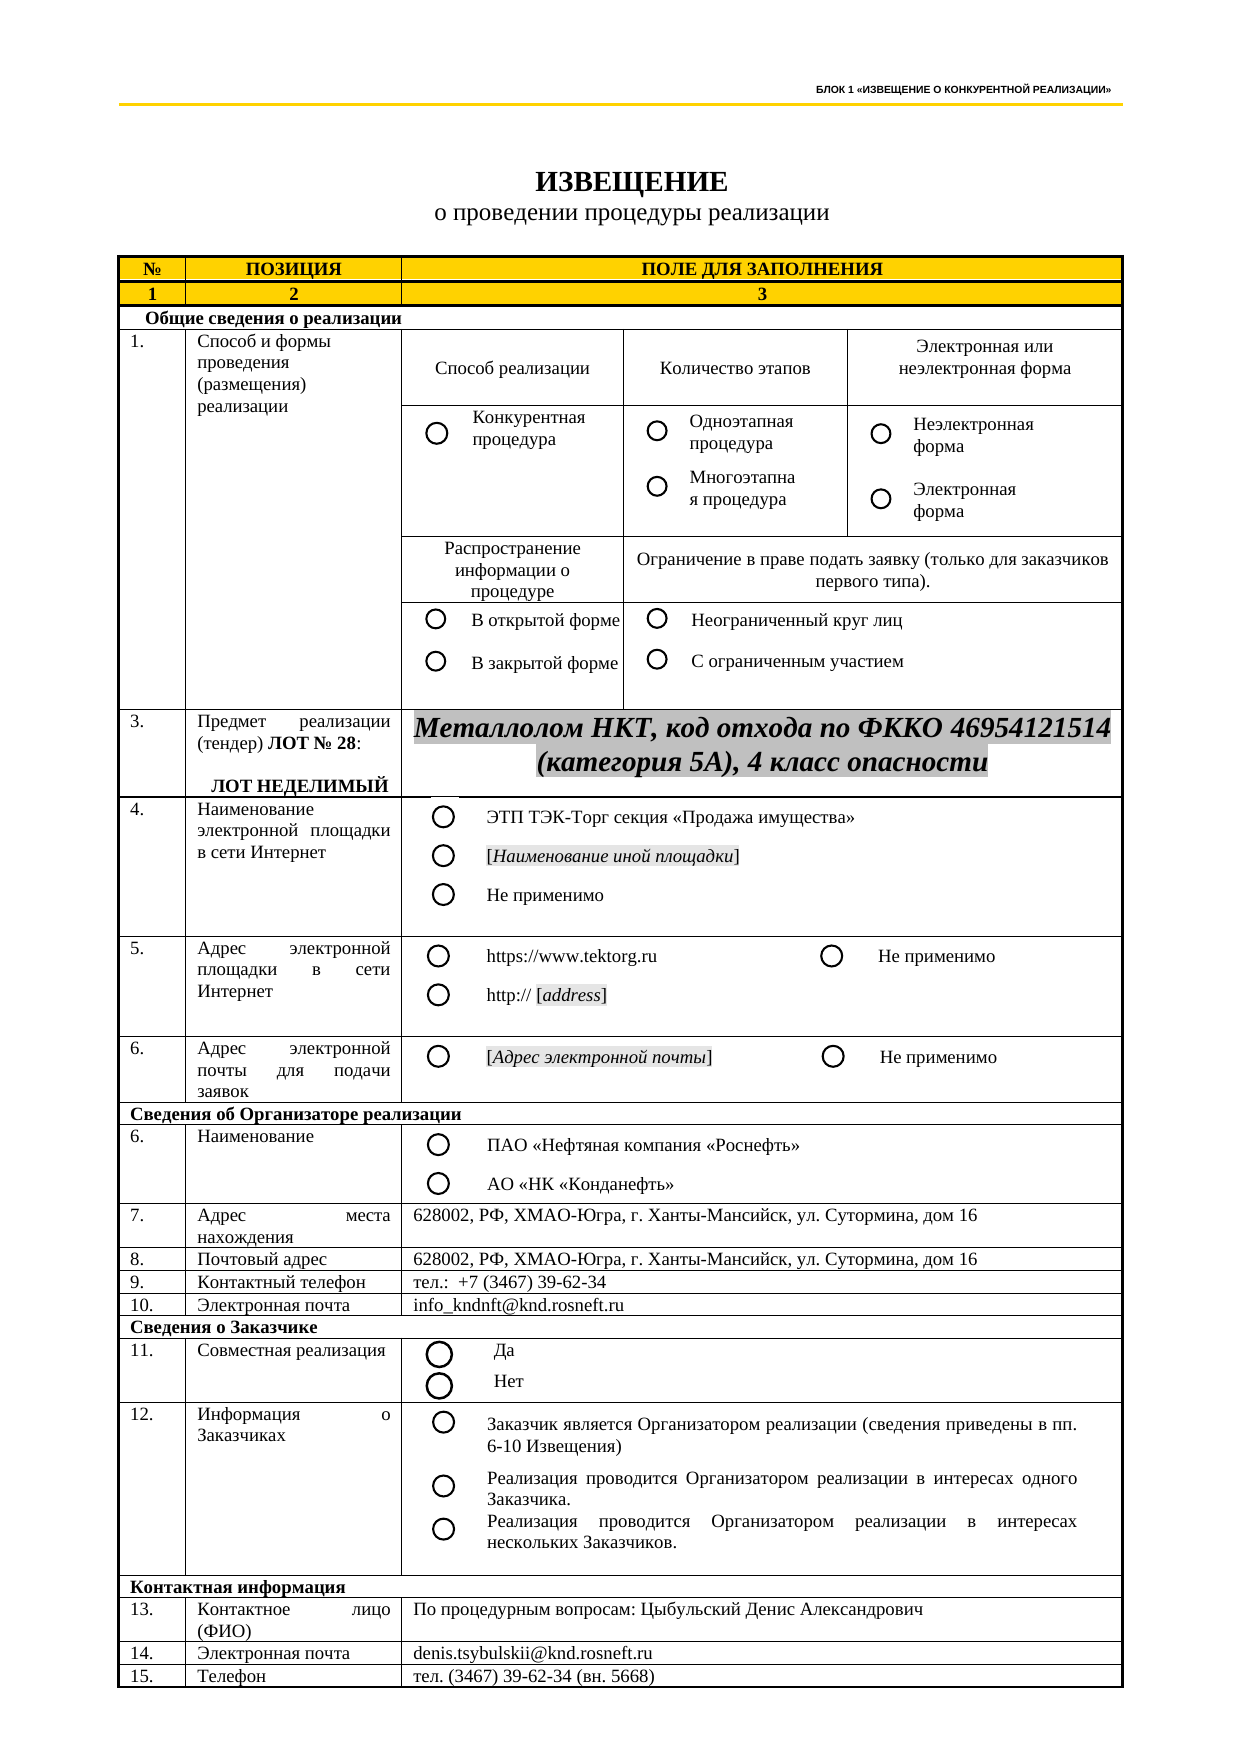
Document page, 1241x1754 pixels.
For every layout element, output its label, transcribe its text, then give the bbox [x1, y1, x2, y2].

table_cell [456, 1339, 1121, 1402]
table_cell [402, 937, 1121, 1036]
table_cell [120, 798, 185, 936]
table_cell Почтовый адрес [186, 1248, 401, 1270]
table_cell [120, 1598, 185, 1641]
table_cell Наименование электронной площадки в сети Интернет [186, 798, 401, 936]
table_cell По процедурным вопросам: Цыбульский Денис Александрович [402, 1598, 1121, 1641]
table_cell [848, 406, 1121, 536]
table_cell Адрес электронной площадки в сети Интернет [186, 937, 401, 1036]
table_cell [454, 1125, 1121, 1203]
table_cell тел. (3467) 39-62-34 (вн. 5668) [402, 1665, 1121, 1686]
table_cell Ограничение в праве подать заявку (только для заказчиков первого типа). [624, 537, 1121, 602]
table_cell Электронная почта [186, 1294, 401, 1315]
table_cell [120, 1339, 185, 1402]
table_cell 628002, РФ, ХМАО-Югра, г. Ханты-Мансийск, ул. Сутормина, дом 16 [402, 1248, 1121, 1270]
table_cell Сведения об Организаторе реализации [120, 1103, 1121, 1124]
table_cell [120, 1294, 185, 1315]
text о проведении процедуры реализации [130, 197, 1134, 226]
table_header ПОЛЕ ДЛЯ ЗАПОЛНЕНИЯ [402, 258, 1121, 279]
table_cell Распространение информации о процедуре [402, 537, 623, 602]
table_cell [402, 406, 623, 536]
table_header № [120, 258, 185, 279]
table_cell [120, 710, 185, 796]
table_cell Металлолом НКТ, код отхода по ФККО 46954121514 (категория 5А), 4 класс опасности [402, 710, 1121, 796]
table_cell Способ реализации [402, 330, 623, 405]
table_cell [402, 798, 1121, 936]
table_cell Наименование [186, 1125, 401, 1203]
table_cell info_kndnft@knd.rosneft.ru [402, 1294, 1121, 1315]
table_cell [402, 603, 623, 709]
table_cell [120, 330, 185, 709]
table_cell Адрес места нахождения [186, 1204, 401, 1247]
table_cell [120, 1271, 185, 1292]
table_cell [120, 1403, 185, 1574]
table_cell [120, 937, 185, 1036]
table_cell Электронная почта [186, 1642, 401, 1664]
table_cell Способ и формы проведения (размещения) реализации [186, 330, 401, 709]
table_cell Предмет реализации (тендер) ЛОТ № 28: ЛОТ НЕДЕЛИМЫЙ [186, 710, 401, 796]
table_cell [120, 1125, 185, 1203]
table_cell [120, 1248, 185, 1270]
table_cell Телефон [186, 1665, 401, 1686]
table_cell Контактный телефон [186, 1271, 401, 1292]
table_cell 1 [120, 283, 185, 304]
table_cell Общие сведения о реализации [120, 307, 1121, 329]
text Извещение [130, 164, 1134, 197]
table_cell denis.tsybulskii@knd.rosneft.ru [402, 1642, 1121, 1664]
table_cell 628002, РФ, ХМАО-Югра, г. Ханты-Мансийск, ул. Сутормина, дом 16 [402, 1204, 1121, 1247]
table_cell Информация о Заказчиках [186, 1403, 401, 1574]
table_cell [624, 406, 847, 536]
table_cell [120, 1204, 185, 1247]
table_cell [402, 1339, 424, 1402]
table_cell [402, 1037, 1121, 1102]
table_cell Адрес электронной почты для подачи заявок [186, 1037, 401, 1102]
table_cell [120, 1665, 185, 1686]
table_cell 3 [402, 283, 1121, 304]
table_cell Совместная реализация [186, 1339, 401, 1402]
table_cell Электронная или неэлектронная форма [848, 330, 1121, 405]
table_cell [402, 1403, 1121, 1574]
table_cell Количество этапов [624, 330, 847, 405]
table_cell 2 [186, 283, 401, 304]
table_cell [120, 1037, 185, 1102]
table_cell [624, 603, 1121, 709]
table_header ПОЗИЦИЯ [186, 258, 401, 279]
table_cell тел.: +7 (3467) 39-62-34 [402, 1271, 1121, 1292]
table_cell Сведения о Заказчике [120, 1316, 1121, 1338]
table_cell [120, 1642, 185, 1664]
table_cell Контактное лицо (ФИО) [186, 1598, 401, 1641]
table_cell Контактная информация [120, 1576, 1121, 1597]
table_cell [402, 1125, 426, 1203]
